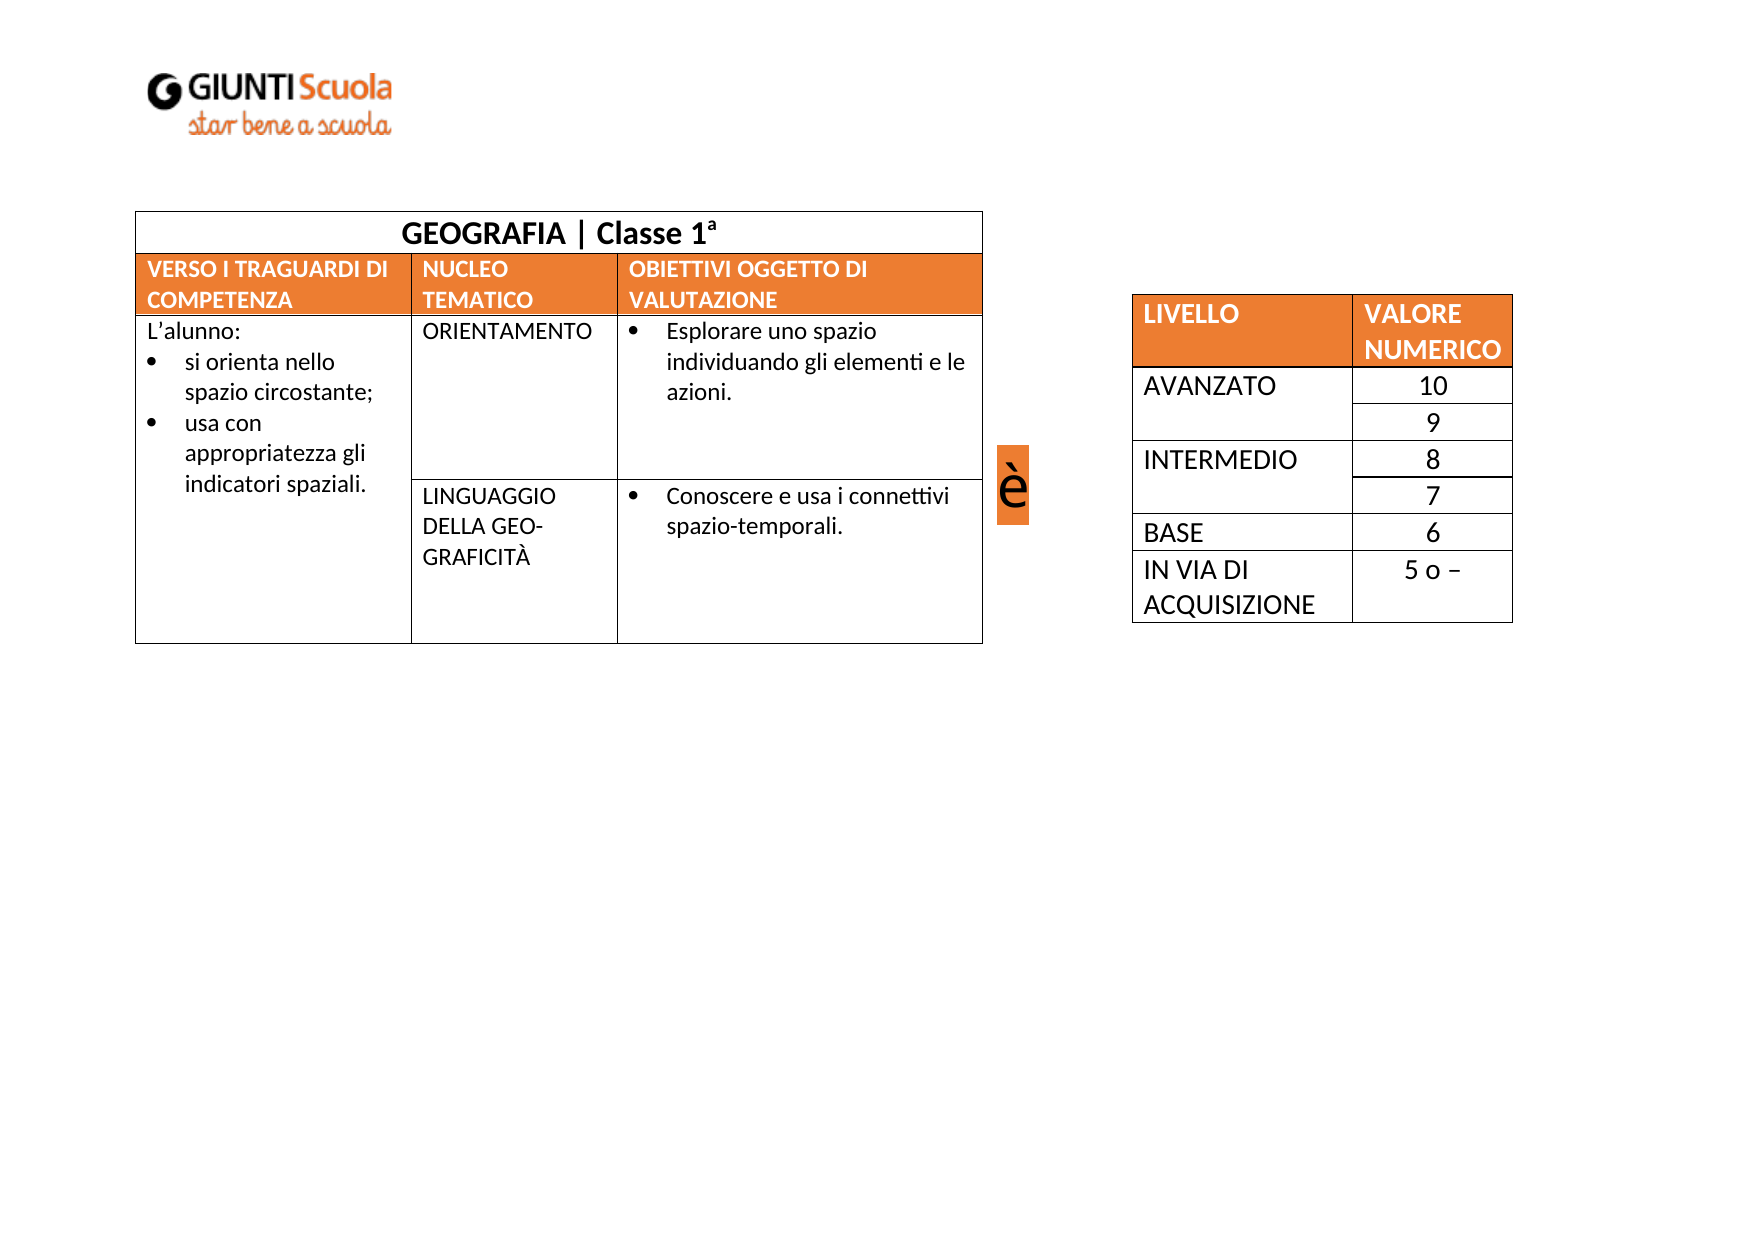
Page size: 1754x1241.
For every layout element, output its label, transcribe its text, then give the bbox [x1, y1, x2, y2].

table_cell NUCLEO TEMATICO [412, 254, 617, 314]
picture [147, 73, 392, 135]
text è [148, 445, 1636, 675]
table_cell Conoscere e usa i connettivi spazio-temporali. [618, 480, 982, 643]
table_cell LINGUAGGIO DELLA GEO-GRAFICITÀ [412, 480, 617, 643]
table_cell OBIETTIVI OGGETTO DI VALUTAZIONE [618, 254, 982, 314]
table_cell L’alunno: si orienta nello spazio circostante; usa con appropriatezza gli indicatori spaziali. [136, 316, 411, 643]
table_cell Esplorare uno spazio individuando gli elementi e le azioni. [618, 316, 982, 479]
table_header GEOGRAFIA | Classe 1a [136, 212, 982, 252]
table_cell VERSO I TRAGUARDI DI COMPETENZA [136, 254, 411, 314]
table_cell ORIENTAMENTO [412, 316, 617, 479]
